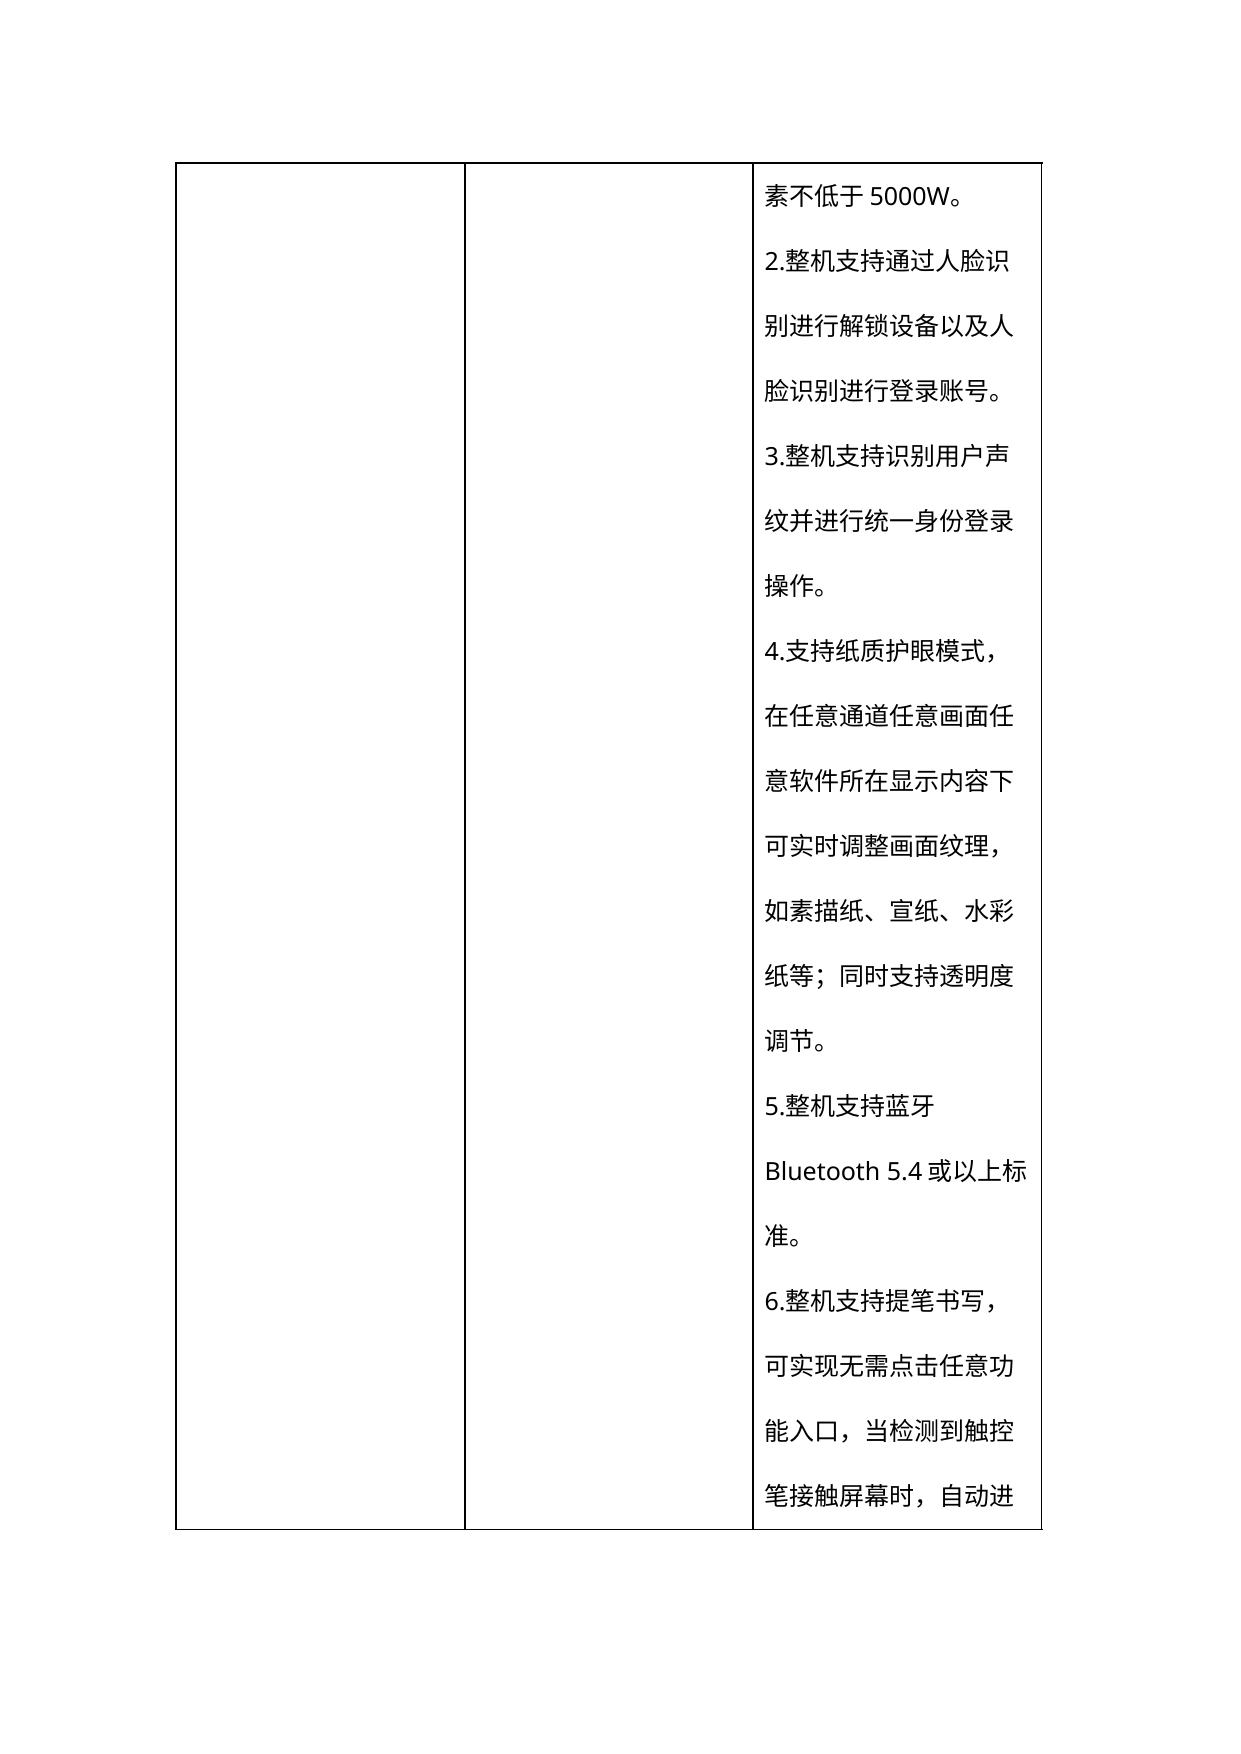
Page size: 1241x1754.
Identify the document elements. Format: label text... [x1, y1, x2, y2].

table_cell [754, 164, 1041, 1528]
table_cell 1 [177, 164, 464, 1528]
table_cell [466, 164, 752, 1528]
